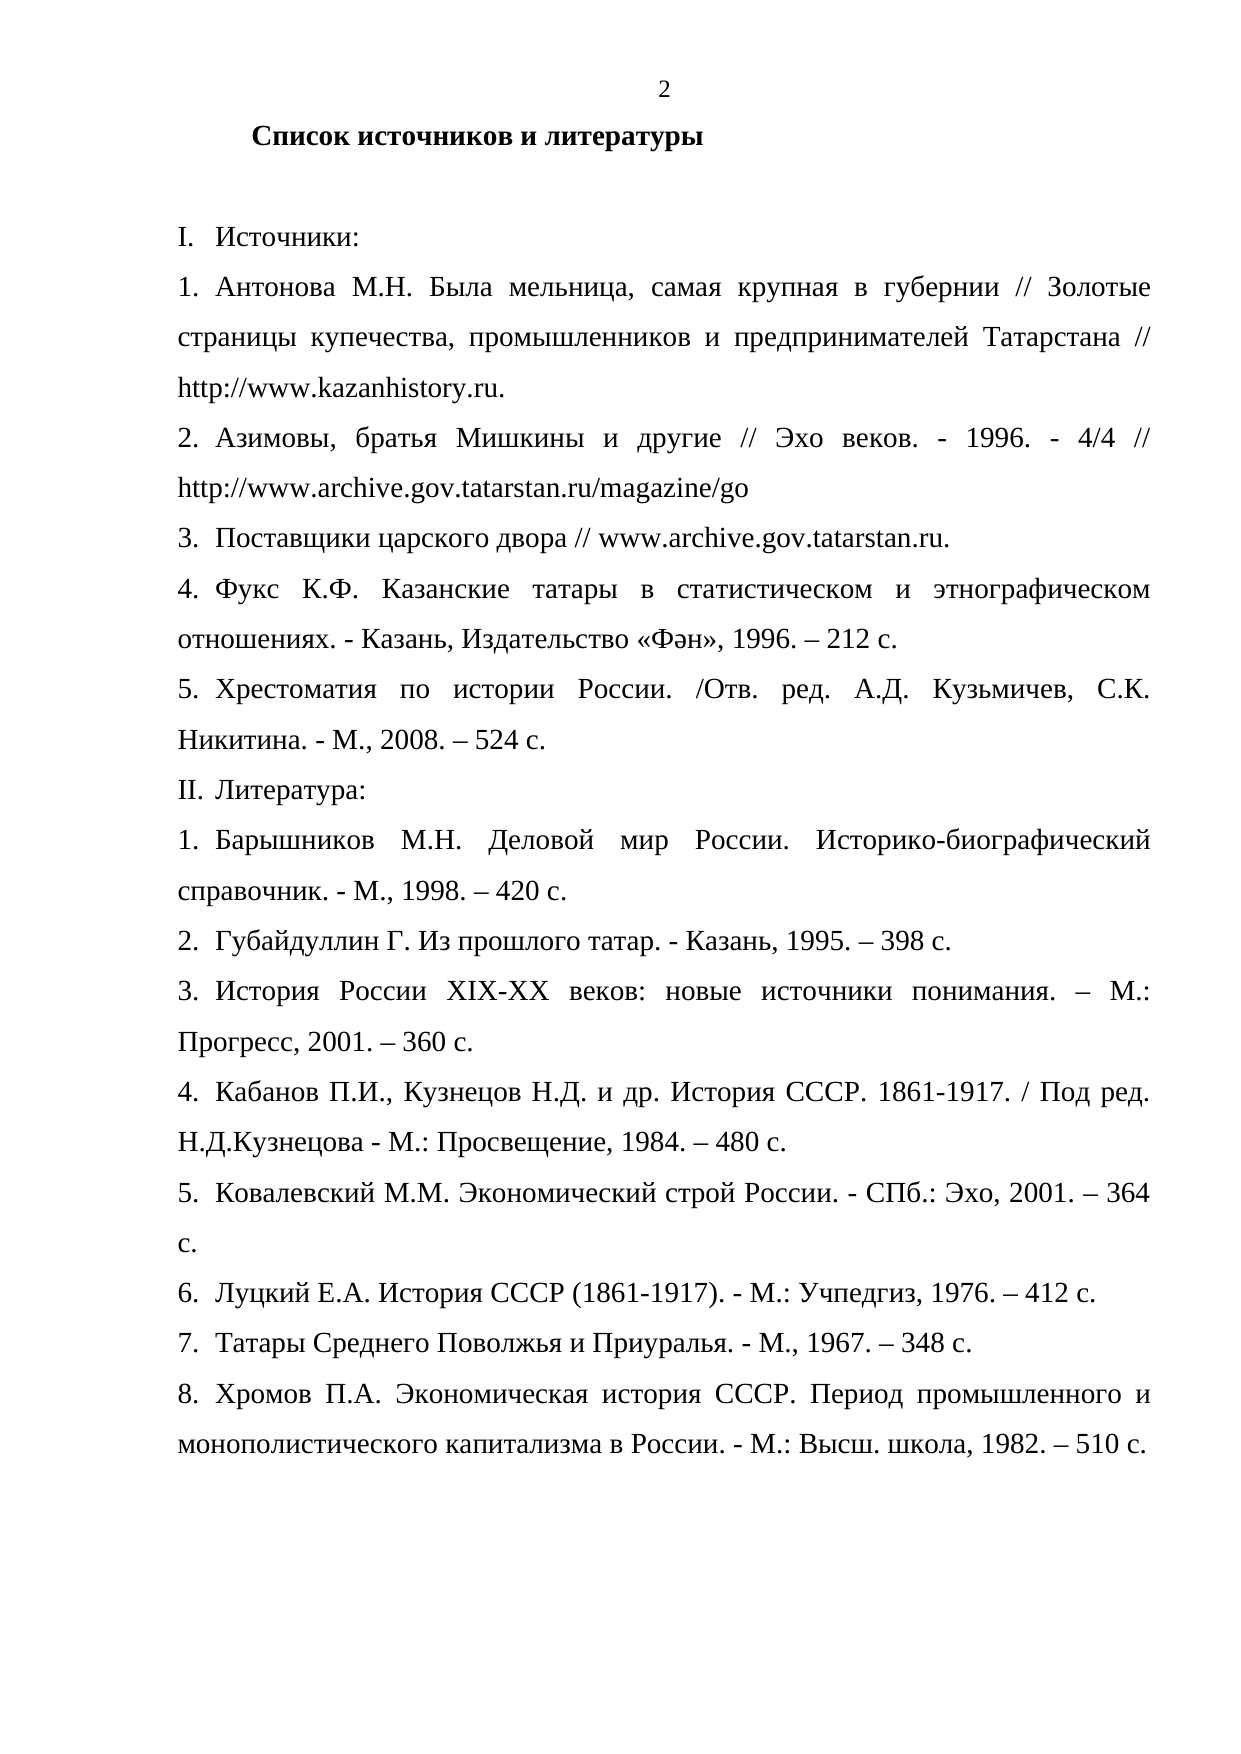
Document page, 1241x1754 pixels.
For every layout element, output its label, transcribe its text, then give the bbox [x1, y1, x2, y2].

list Азимовы, братья Мишкины и другие // Эхо веков. - 1996. - 4/4 // http://www.archive.gov.tatarstan.ru/magazine/go [177, 420, 1152, 504]
list Кабанов П.И., Кузнецов Н.Д. и др. История СССР. 1861-1917. / Под ред. Н.Д.Кузнецова - М.: Просвещение, 1984. – 480 с. [177, 1074, 1152, 1158]
list Литература: [177, 772, 1152, 806]
list Ковалевский М.М. Экономический строй России. - СПб.: Эхо, 2001. – 364 с. [177, 1175, 1152, 1258]
list Татары Среднего Поволжья и Приуралья. - М., 1967. – 348 с. [177, 1326, 1152, 1359]
list Хрестоматия по истории России. /Отв. ред. А.Д. Кузьмичев, С.К. Никитина. - М., 2008. – 524 с. [177, 672, 1152, 755]
list Хромов П.А. Экономическая история СССР. Период промышленного и монополистического капитализма в России. - М.: Высш. школа, 1982. – 510 с. [177, 1376, 1152, 1460]
list Луцкий Е.А. История СССР (1861-1917). - М.: Учпедгиз, 1976. – 412 с. [177, 1275, 1152, 1309]
list Источники: [177, 219, 1152, 252]
text Список источников и литературы [177, 118, 1152, 152]
list История России XIX-XX веков: новые источники понимания. – М.: Прогресс, 2001. – 360 с. [177, 973, 1152, 1057]
list Барышников М.Н. Деловой мир России. Историко-биографический справочник. - М., 1998. – 420 с. [177, 822, 1152, 906]
list Губайдуллин Г. Из прошлого татар. - Казань, 1995. – 398 с. [177, 923, 1152, 957]
list Поставщики царского двора // www.archive.gov.tatarstan.ru. [177, 521, 1152, 554]
list Антонова М.Н. Была мельница, самая крупная в губернии // Золотые страницы купечества, промышленников и предпринимателей Татарстана // http://www.kazanhistory.ru. [177, 269, 1152, 403]
list Фукс К.Ф. Казанские татары в статистическом и этнографическом отношениях. - Казань, Издательство «Фән», 1996. – 212 с. [177, 571, 1152, 655]
